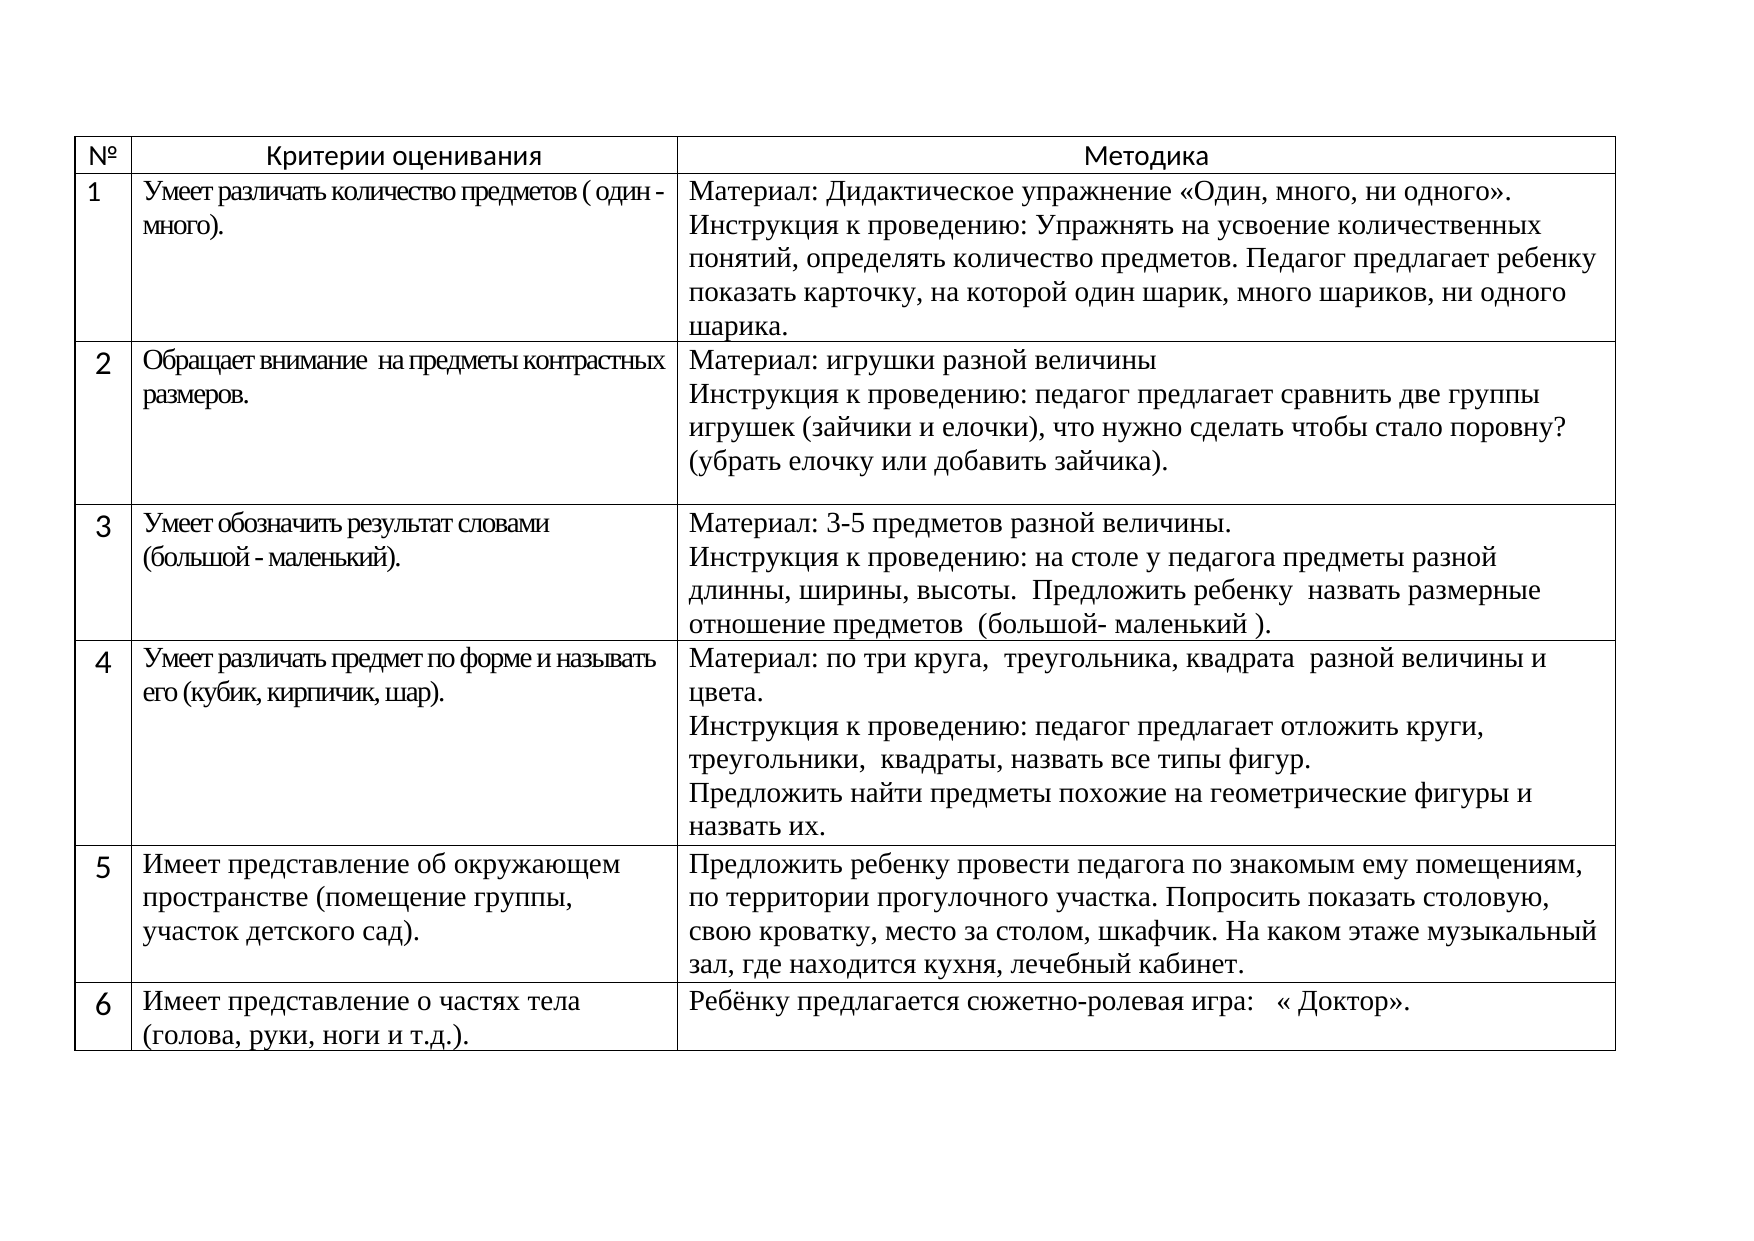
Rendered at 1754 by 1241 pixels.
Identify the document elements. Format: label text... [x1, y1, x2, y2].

table_cell Умеет обозначить результат словами (большой - маленький). [132, 505, 677, 639]
table_cell 5 [76, 846, 131, 982]
table_cell 3 [76, 505, 131, 639]
table_header Методика [678, 137, 1615, 172]
table_cell Ребёнку предлагается сюжетно-ролевая игра: « Доктор». [678, 983, 1615, 1050]
table_cell 1 [76, 174, 131, 341]
table_cell Материал: игрушки разной величины Инструкция к проведению: педагог предлагает сравнить две группы игрушек (зайчики и елочки), что нужно сделать чтобы стало поровну? (убрать елочку или добавить зайчика). [678, 342, 1615, 504]
table_header № [76, 137, 131, 172]
table_cell Имеет представление об окружающем пространстве (помещение группы, участок детского сад). [132, 846, 677, 982]
table_cell Материал: 3-5 предметов разной величины. Инструкция к проведению: на столе у педагога предметы разной длинны, ширины, высоты. Предложить ребенку назвать размерные отношение предметов (большой- маленький ). [678, 505, 1615, 639]
table_cell Умеет различать количество предметов ( один - много). [132, 174, 677, 341]
table_cell Материал: Дидактическое упражнение «Один, много, ни одного». Инструкция к проведению: Упражнять на усвоение количественных понятий, определять количество предметов. Педагог предлагает ребенку показать карточку, на которой один шарик, много шариков, ни одного шарика. [678, 174, 1615, 341]
table_cell 4 [76, 641, 131, 845]
table_cell Материал: по три круга, треугольника, квадрата разной величины и цвета. Инструкция к проведению: педагог предлагает отложить круги, треугольники, квадраты, назвать все типы фигур. Предложить найти предметы похожие на геометрические фигуры и назвать их. [678, 641, 1615, 845]
table_cell Имеет представление о частях тела (голова, руки, ноги и т.д.). [132, 983, 677, 1050]
table_cell Умеет различать предмет по форме и называть его (кубик, кирпичик, шар). [132, 641, 677, 845]
table_cell Предложить ребенку провести педагога по знакомым ему помещениям, по территории прогулочного участка. Попросить показать столовую, свою кроватку, место за столом, шкафчик. На каком этаже музыкальный зал, где находится кухня, лечебный кабинет. [678, 846, 1615, 982]
table_cell 6 [76, 983, 131, 1050]
table_cell Обращает внимание на предметы контрастных размеров. [132, 342, 677, 504]
table_cell 2 [76, 342, 131, 504]
table_header Критерии оценивания [132, 137, 677, 172]
